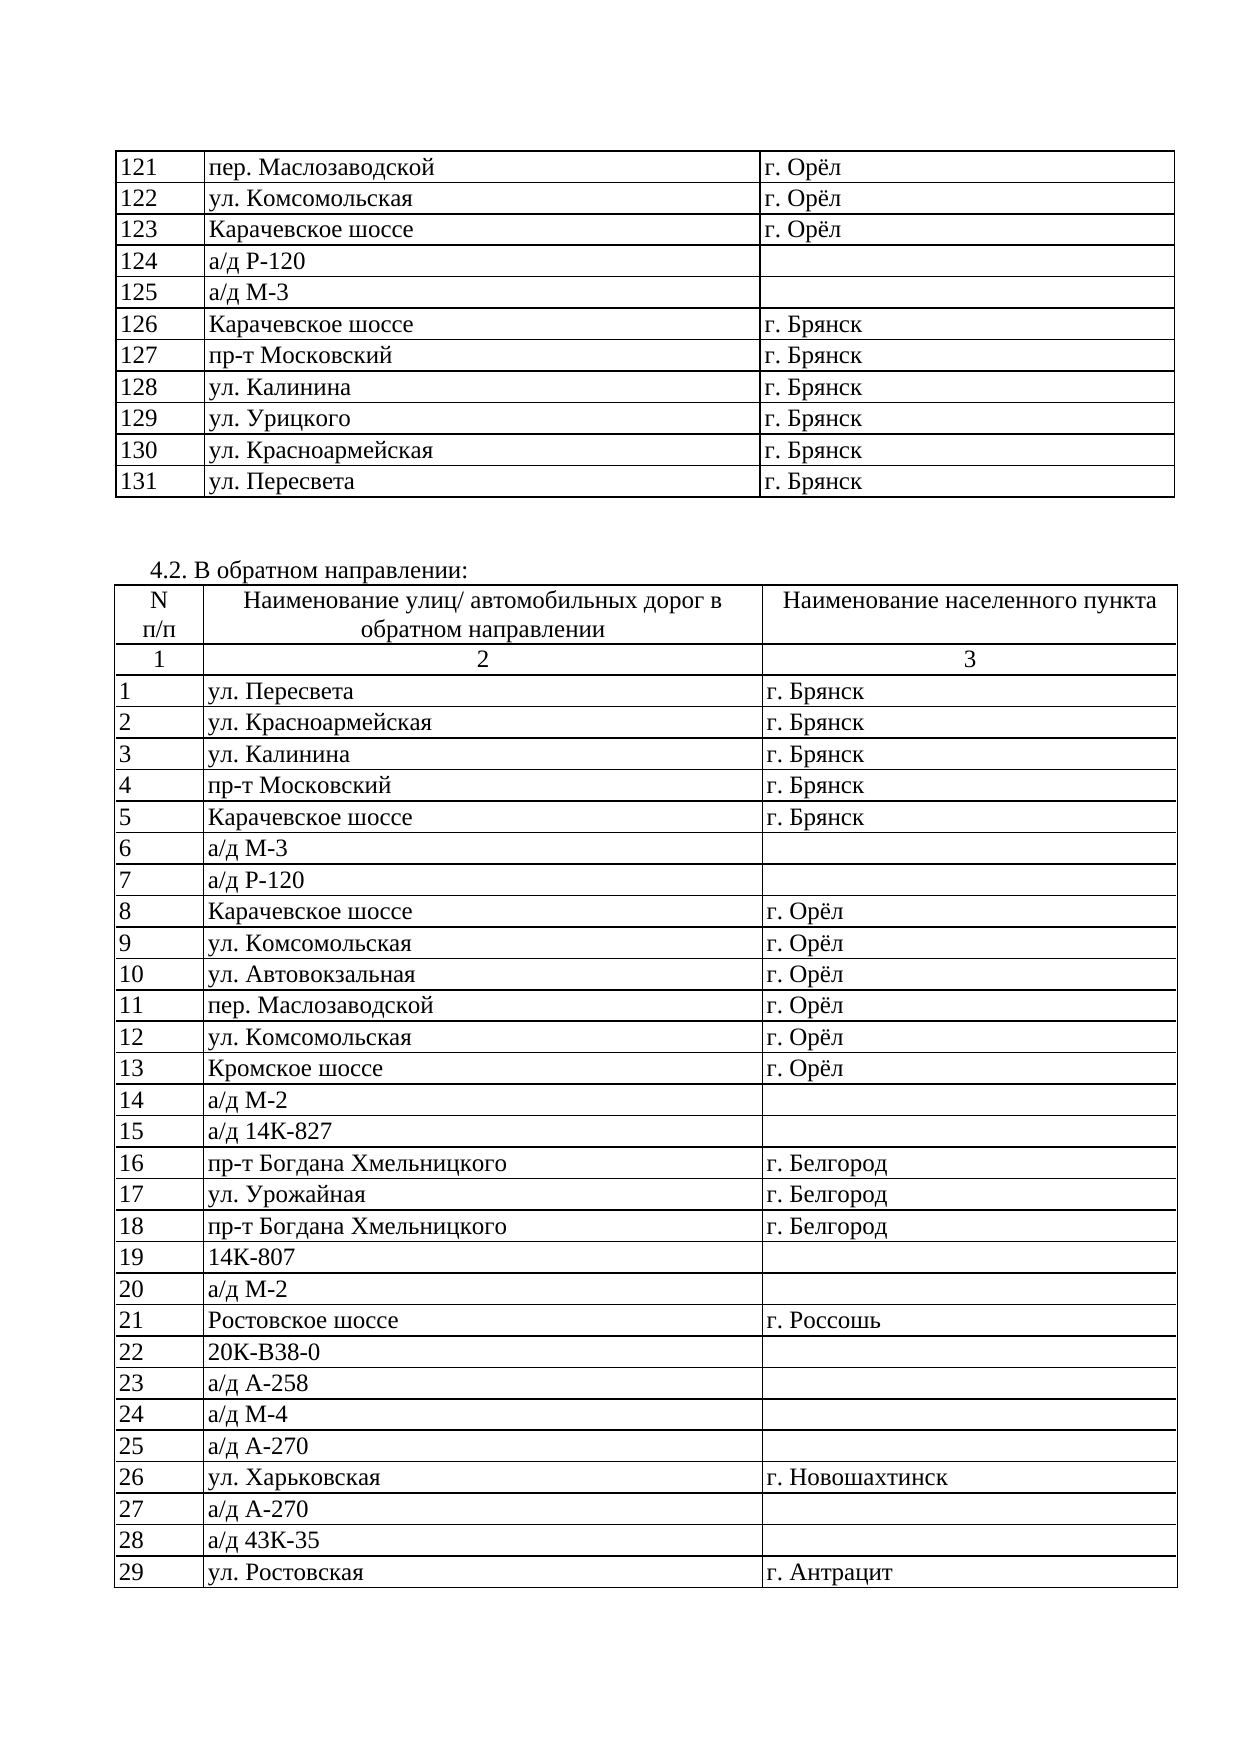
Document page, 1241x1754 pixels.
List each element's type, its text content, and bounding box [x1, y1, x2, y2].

table_cell а/д Р-120 [204, 865, 762, 894]
table_cell пр-т Богдана Хмельницкого [204, 1148, 762, 1178]
table_cell 1 [115, 675, 203, 706]
table_cell 12 [115, 1021, 203, 1052]
table_cell 6 [115, 833, 203, 863]
table_cell г. Новошахтинск [763, 1461, 1177, 1492]
table_cell г. Брянск [761, 466, 1174, 496]
table_cell 22 [115, 1336, 203, 1366]
table_cell 25 [115, 1430, 203, 1461]
table_cell [763, 1524, 1177, 1555]
table_cell г. Белгород [763, 1178, 1177, 1209]
table_cell пр-т Московский [205, 340, 759, 370]
table_cell г. Брянск [763, 706, 1177, 737]
table_cell 121 [117, 152, 204, 181]
table_cell 26 [115, 1462, 203, 1492]
table_cell 20К-В38-0 [204, 1337, 762, 1366]
table_cell 17 [115, 1179, 203, 1209]
table_cell а/д 14К-827 [204, 1116, 762, 1146]
table_cell [763, 1115, 1177, 1146]
table_cell ул. Урожайная [204, 1179, 762, 1209]
table_cell 8 [115, 896, 203, 926]
table_cell Карачевское шоссе [204, 896, 762, 926]
table_cell а/д А-270 [204, 1494, 762, 1524]
table_cell 28 [115, 1525, 203, 1555]
table_cell г. Орёл [763, 926, 1177, 957]
table_cell Кромское шоссе [204, 1053, 762, 1083]
table_cell [763, 1398, 1177, 1429]
table_cell 123 [117, 215, 204, 244]
table_cell ул. Харьковская [204, 1462, 762, 1492]
table_header N п/п [115, 586, 203, 643]
table_cell а/д А-258 [204, 1368, 762, 1398]
table_cell 15 [115, 1116, 203, 1146]
table_cell [763, 1241, 1177, 1272]
table_cell г. Брянск [761, 340, 1174, 370]
table_cell Ростовское шоссе [204, 1305, 762, 1335]
table_cell а/д М-3 [205, 277, 759, 307]
table_cell 24 [115, 1399, 203, 1429]
table_cell г. Россошь [763, 1304, 1177, 1335]
table_cell г. Брянск [763, 674, 1177, 706]
table_cell 29 [115, 1556, 203, 1587]
table_cell 125 [117, 277, 204, 307]
table_cell ул. Комсомольская [204, 1022, 762, 1052]
table_cell ул. Ростовская [204, 1557, 762, 1587]
table_cell г. Орёл [763, 958, 1177, 989]
table_cell 14 [115, 1084, 203, 1115]
table_cell г. Орёл [761, 152, 1174, 181]
table_cell г. Белгород [763, 1146, 1177, 1178]
table_cell Карачевское шоссе [205, 215, 759, 244]
table_header Наименование населенного пункта [763, 586, 1177, 643]
table_cell 130 [117, 435, 204, 464]
table_cell пр-т Богдана Хмельницкого [204, 1211, 762, 1241]
table_cell 124 [117, 246, 204, 276]
table_cell 20 [115, 1273, 203, 1303]
table_cell г. Брянск [761, 403, 1174, 433]
table_cell 127 [117, 340, 204, 370]
table_cell ул. Красноармейская [205, 435, 759, 464]
table_cell [763, 1429, 1177, 1461]
table_cell г. Орёл [763, 895, 1177, 926]
table_cell 11 [115, 990, 203, 1020]
table_cell [761, 277, 1174, 307]
table_cell пр-т Московский [204, 770, 762, 800]
table_cell пер. Маслозаводской [205, 152, 759, 181]
table_cell 7 [115, 864, 203, 894]
table_cell 2 [115, 707, 203, 737]
table_cell [763, 1083, 1177, 1115]
table_cell 10 [115, 959, 203, 989]
text 4.2. В обратном направлении: [150, 555, 1090, 584]
table_cell г. Брянск [761, 435, 1174, 464]
table_cell г. Орёл [763, 989, 1177, 1020]
table_cell г. Орёл [763, 1052, 1177, 1083]
table_cell [763, 1272, 1177, 1303]
table_cell 126 [117, 309, 204, 339]
table_cell 19 [115, 1242, 203, 1272]
table_cell 4 [115, 770, 203, 800]
table_cell 18 [115, 1210, 203, 1241]
table_cell 129 [117, 403, 204, 433]
table_cell ул. Пересвета [204, 676, 762, 706]
table_cell ул. Комсомольская [205, 183, 759, 213]
table_cell пер. Маслозаводской [204, 991, 762, 1020]
table_cell [763, 832, 1177, 863]
table_cell 14К-807 [204, 1242, 762, 1272]
table_cell ул. Автовокзальная [204, 959, 762, 989]
table_cell 21 [115, 1305, 203, 1335]
table_cell 2 [204, 645, 762, 674]
table_cell г. Орёл [761, 183, 1174, 213]
table_cell 3 [763, 643, 1177, 674]
table_cell 16 [115, 1147, 203, 1178]
table_cell [763, 1335, 1177, 1366]
table_cell 5 [115, 801, 203, 832]
table_header Наименование улиц/ автомобильных дорог в обратном направлении [204, 586, 762, 643]
table_cell ул. Урицкого [205, 403, 759, 433]
table_cell г. Белгород [763, 1209, 1177, 1241]
table_cell [761, 246, 1174, 276]
table_cell 122 [117, 183, 204, 213]
table_cell а/д А-270 [204, 1431, 762, 1461]
table_cell ул. Красноармейская [204, 707, 762, 737]
table_cell ул. Калинина [205, 372, 759, 402]
table_cell 13 [115, 1053, 203, 1083]
table_cell а/д М-2 [204, 1085, 762, 1115]
table_cell г. Брянск [761, 372, 1174, 402]
table_cell Карачевское шоссе [204, 802, 762, 832]
table_cell [763, 1366, 1177, 1398]
table_cell г. Брянск [763, 737, 1177, 769]
table_cell г. Орёл [763, 1020, 1177, 1052]
table_cell 128 [117, 372, 204, 402]
table_cell 27 [115, 1493, 203, 1524]
table_cell 131 [117, 466, 204, 496]
table_cell [763, 1492, 1177, 1524]
table_cell г. Орёл [761, 215, 1174, 244]
table_cell а/д 43К-35 [204, 1525, 762, 1555]
table_cell а/д М-4 [204, 1400, 762, 1429]
table_cell а/д М-3 [204, 833, 762, 863]
table_cell г. Брянск [761, 309, 1174, 339]
table_cell Карачевское шоссе [205, 309, 759, 339]
table_cell а/д М-2 [204, 1274, 762, 1303]
table_cell [763, 863, 1177, 894]
table_cell г. Брянск [763, 800, 1177, 832]
table_cell 1 [115, 644, 203, 674]
table_cell ул. Комсомольская [204, 928, 762, 957]
table_cell ул. Калинина [204, 739, 762, 769]
table_cell а/д Р-120 [205, 246, 759, 276]
table_cell ул. Пересвета [205, 466, 759, 496]
table_cell 23 [115, 1368, 203, 1398]
table_cell 9 [115, 927, 203, 957]
table_cell г. Антрацит [763, 1555, 1177, 1587]
table_cell 3 [115, 738, 203, 769]
table_cell г. Брянск [763, 769, 1177, 800]
